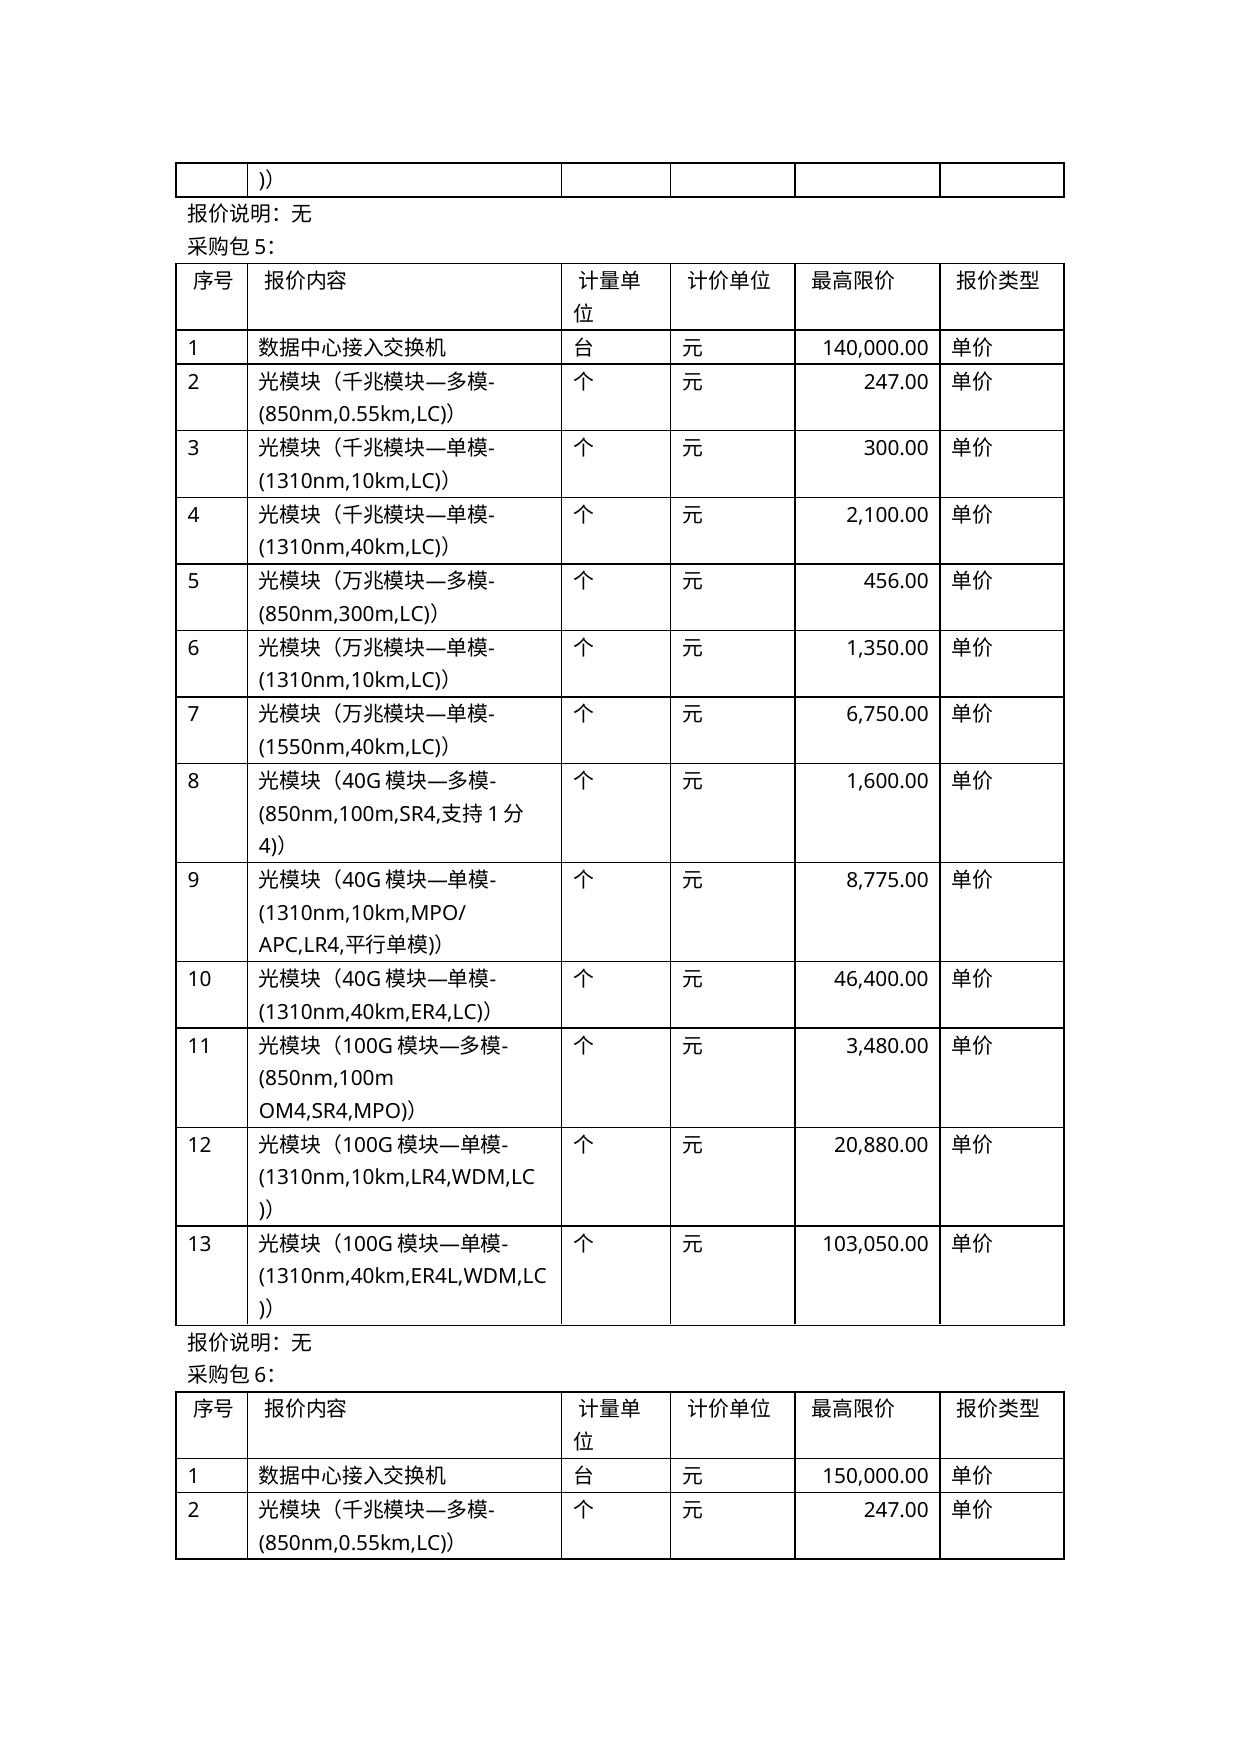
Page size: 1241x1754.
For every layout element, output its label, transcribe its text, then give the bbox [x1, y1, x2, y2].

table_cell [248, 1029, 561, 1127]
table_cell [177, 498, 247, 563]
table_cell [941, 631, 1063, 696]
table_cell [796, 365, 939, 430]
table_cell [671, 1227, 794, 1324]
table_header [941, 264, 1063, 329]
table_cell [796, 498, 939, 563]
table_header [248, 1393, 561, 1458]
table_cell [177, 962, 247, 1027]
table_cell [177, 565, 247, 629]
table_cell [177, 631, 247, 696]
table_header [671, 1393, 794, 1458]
text 采购包5： [187, 230, 1053, 263]
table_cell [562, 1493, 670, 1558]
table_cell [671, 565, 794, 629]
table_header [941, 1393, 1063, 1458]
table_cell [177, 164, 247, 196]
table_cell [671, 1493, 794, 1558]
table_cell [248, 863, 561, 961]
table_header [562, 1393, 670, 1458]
text 报价说明：无 [187, 1326, 1053, 1358]
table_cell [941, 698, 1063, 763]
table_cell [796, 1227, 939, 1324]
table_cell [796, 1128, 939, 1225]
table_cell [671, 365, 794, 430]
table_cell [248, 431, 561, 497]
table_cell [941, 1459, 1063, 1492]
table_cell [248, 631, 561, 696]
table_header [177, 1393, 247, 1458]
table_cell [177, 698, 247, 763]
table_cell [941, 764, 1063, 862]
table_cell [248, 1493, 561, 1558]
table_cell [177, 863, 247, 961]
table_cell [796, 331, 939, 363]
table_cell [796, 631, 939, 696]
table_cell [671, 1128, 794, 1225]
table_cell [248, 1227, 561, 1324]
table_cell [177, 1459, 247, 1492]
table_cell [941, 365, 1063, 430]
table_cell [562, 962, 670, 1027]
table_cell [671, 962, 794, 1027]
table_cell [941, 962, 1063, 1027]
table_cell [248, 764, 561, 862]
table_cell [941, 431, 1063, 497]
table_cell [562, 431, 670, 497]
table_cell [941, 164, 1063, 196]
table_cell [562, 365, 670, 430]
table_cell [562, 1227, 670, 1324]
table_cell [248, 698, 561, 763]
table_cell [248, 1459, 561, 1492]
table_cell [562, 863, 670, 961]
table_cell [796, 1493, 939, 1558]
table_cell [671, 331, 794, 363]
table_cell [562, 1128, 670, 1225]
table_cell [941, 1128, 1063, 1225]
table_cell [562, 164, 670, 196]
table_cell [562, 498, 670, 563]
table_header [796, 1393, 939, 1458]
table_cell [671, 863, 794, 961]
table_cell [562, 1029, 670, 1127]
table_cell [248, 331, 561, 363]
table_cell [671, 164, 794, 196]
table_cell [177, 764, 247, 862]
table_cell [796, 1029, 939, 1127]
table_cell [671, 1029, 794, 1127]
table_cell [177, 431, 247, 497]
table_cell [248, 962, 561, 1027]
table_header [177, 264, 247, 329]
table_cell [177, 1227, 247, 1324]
text 采购包6： [187, 1358, 1053, 1391]
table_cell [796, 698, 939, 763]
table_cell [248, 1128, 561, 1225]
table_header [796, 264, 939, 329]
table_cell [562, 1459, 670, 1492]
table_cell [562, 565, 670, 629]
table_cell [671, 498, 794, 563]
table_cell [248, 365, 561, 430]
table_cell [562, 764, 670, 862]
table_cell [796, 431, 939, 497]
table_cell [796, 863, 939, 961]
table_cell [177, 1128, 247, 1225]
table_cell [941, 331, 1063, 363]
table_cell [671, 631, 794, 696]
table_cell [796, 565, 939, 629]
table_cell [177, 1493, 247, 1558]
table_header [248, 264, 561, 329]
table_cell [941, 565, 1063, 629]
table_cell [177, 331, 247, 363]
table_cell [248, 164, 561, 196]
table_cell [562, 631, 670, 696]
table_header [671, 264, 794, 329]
text 报价说明：无 [187, 198, 1053, 230]
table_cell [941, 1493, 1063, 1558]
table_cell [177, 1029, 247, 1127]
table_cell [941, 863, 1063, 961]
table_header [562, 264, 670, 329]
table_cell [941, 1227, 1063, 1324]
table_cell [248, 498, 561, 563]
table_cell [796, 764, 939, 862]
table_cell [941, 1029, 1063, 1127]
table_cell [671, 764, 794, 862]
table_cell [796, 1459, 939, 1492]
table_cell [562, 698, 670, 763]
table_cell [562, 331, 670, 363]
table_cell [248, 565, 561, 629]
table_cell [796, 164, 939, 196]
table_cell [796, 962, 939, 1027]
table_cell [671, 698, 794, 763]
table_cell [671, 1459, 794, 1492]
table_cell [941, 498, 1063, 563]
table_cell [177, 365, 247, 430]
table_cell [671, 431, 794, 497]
